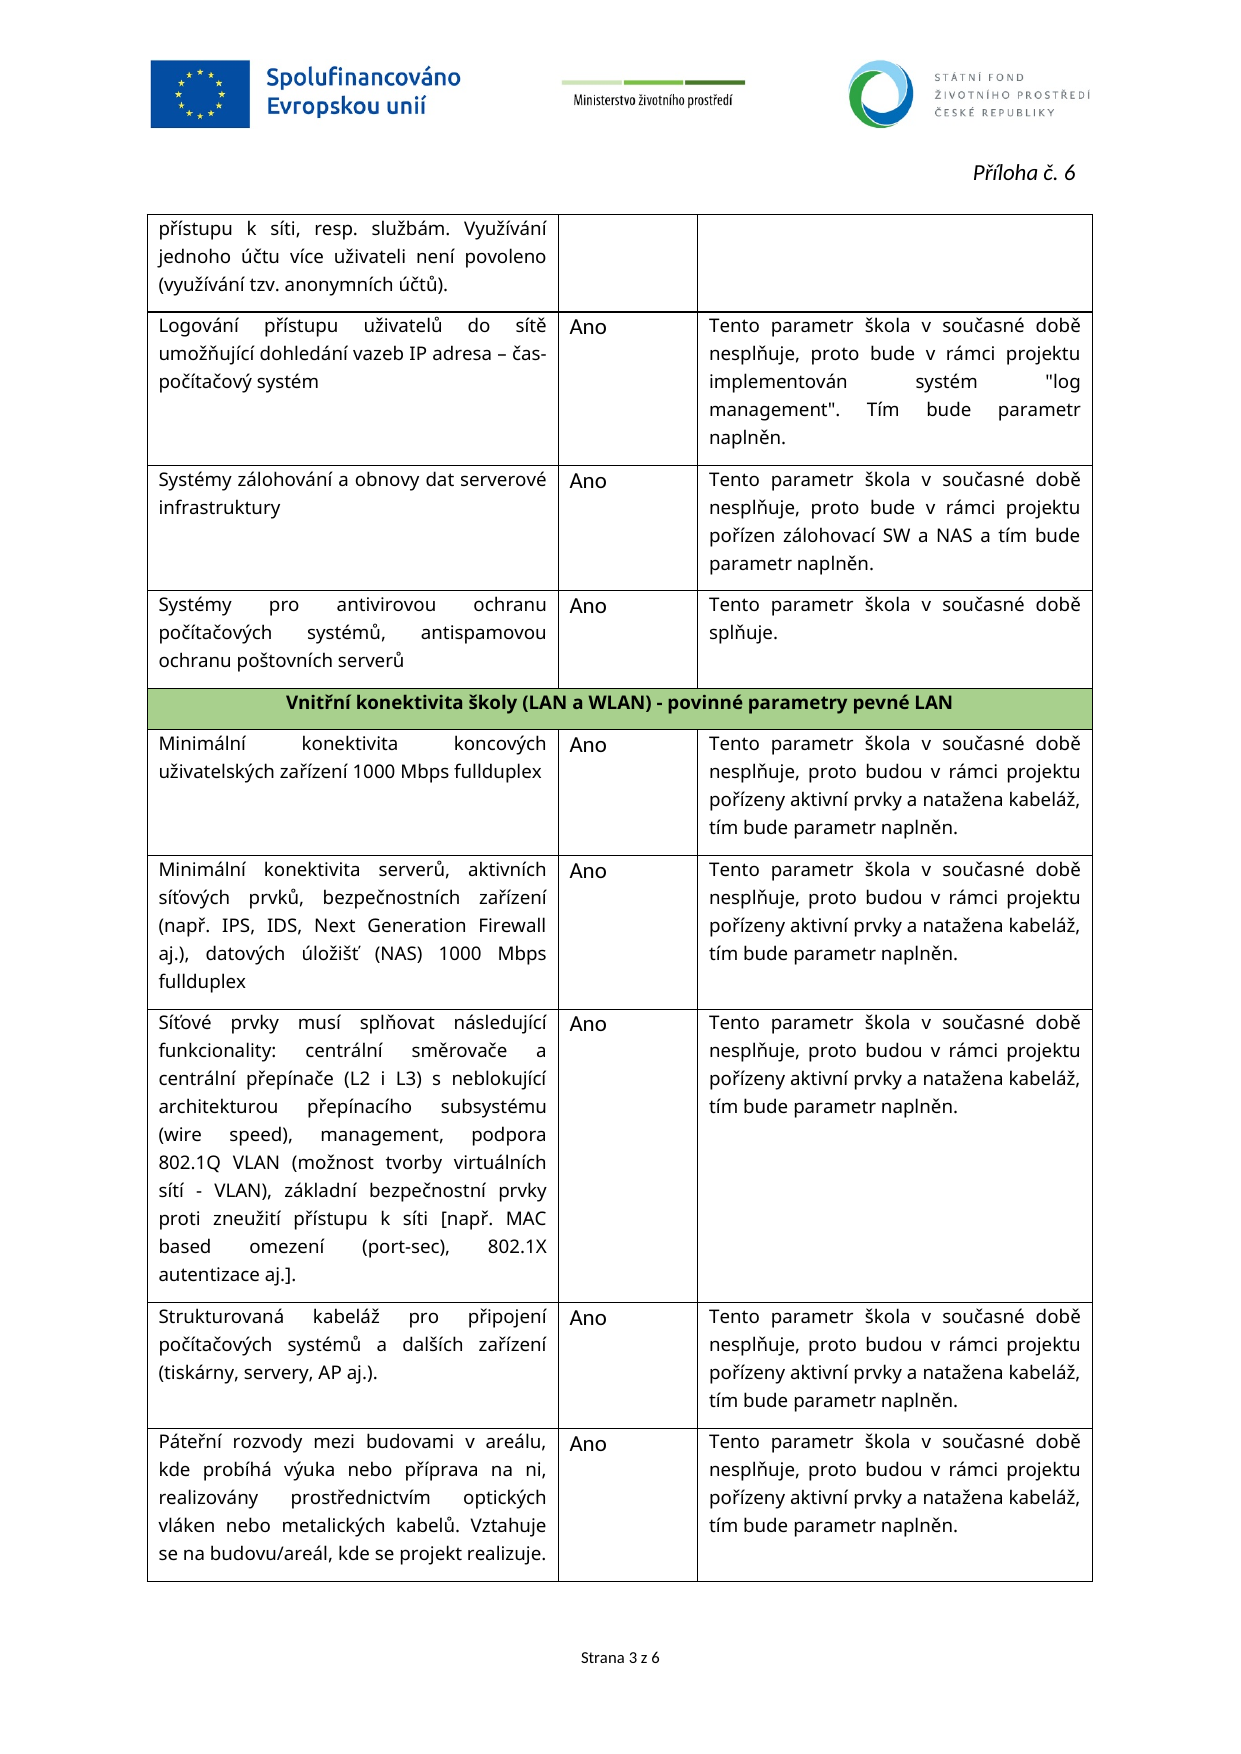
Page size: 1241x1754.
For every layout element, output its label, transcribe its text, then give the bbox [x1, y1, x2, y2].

table_cell Logování přístupu uživatelů do sítě umožňující dohledání vazeb IP adresa – čas-počítačový systém [148, 313, 558, 465]
table_cell [559, 591, 697, 688]
table_cell [559, 466, 697, 590]
table_cell [559, 1010, 697, 1302]
picture [150, 59, 1090, 129]
table_cell Tento parametr škola v současné době nesplňuje, proto bude v rámci projektu implementován systém "log management". Tím bude parametr naplněn. [698, 313, 1092, 465]
table_cell Tento parametr škola v současné době nesplňuje, proto budou v rámci projektu pořízeny aktivní prvky a natažena kabeláž, tím bude parametr naplněn. [698, 1010, 1092, 1302]
table_cell [559, 1303, 697, 1428]
table_cell Systémy zálohování a obnovy dat serverové infrastruktury [148, 466, 558, 590]
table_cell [148, 215, 558, 311]
table_cell Systémy pro antivirovou ochranu počítačových systémů, antispamovou ochranu poštovních serverů [148, 591, 558, 688]
table_cell Tento parametr škola v současné době nesplňuje, proto bude v rámci projektu pořízen zálohovací SW a NAS a tím bude parametr naplněn. [698, 466, 1092, 590]
table_cell Minimální konektivita serverů, aktivních síťových prvků, bezpečnostních zařízení (např. IPS, IDS, Next Generation Firewall aj.), datových úložišť (NAS) 1000 Mbps fullduplex [148, 856, 558, 1008]
table_cell [559, 730, 697, 855]
table_cell Strukturovaná kabeláž pro připojení počítačových systémů a dalších zařízení (tiskárny, servery, AP aj.). [148, 1303, 558, 1428]
table_cell Páteřní rozvody mezi budovami v areálu, kde probíhá výuka nebo příprava na ni, realizovány prostřednictvím optických vláken nebo metalických kabelů. Vztahuje se na budovu/areál, kde se projekt realizuje. [148, 1429, 558, 1581]
table_cell Tento parametr škola v současné době nesplňuje, proto budou v rámci projektu pořízeny aktivní prvky a natažena kabeláž, tím bude parametr naplněn. [698, 1429, 1092, 1581]
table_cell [698, 215, 1092, 311]
table_cell Tento parametr škola v současné době nesplňuje, proto budou v rámci projektu pořízeny aktivní prvky a natažena kabeláž, tím bude parametr naplněn. [698, 1303, 1092, 1428]
table_cell [559, 215, 697, 311]
table_cell Minimální konektivita koncových uživatelských zařízení 1000 Mbps fullduplex [148, 730, 558, 855]
table_cell [559, 1429, 697, 1581]
table_cell Tento parametr škola v současné době splňuje. [698, 591, 1092, 688]
table_cell Tento parametr škola v současné době nesplňuje, proto budou v rámci projektu pořízeny aktivní prvky a natažena kabeláž, tím bude parametr naplněn. [698, 856, 1092, 1008]
table_cell Síťové prvky musí splňovat následující funkcionality: centrální směrovače a centrální přepínače (L2 i L3) s neblokující architekturou přepínacího subsystému (wire speed), management, podpora 802.1Q VLAN (možnost tvorby virtuálních sítí - VLAN), základní bezpečnostní prvky proti zneužití přístupu k síti [např. MAC based omezení (port-sec), 802.1X autentizace aj.]. [148, 1010, 558, 1302]
table_cell [559, 856, 697, 1008]
table_cell Tento parametr škola v současné době nesplňuje, proto budou v rámci projektu pořízeny aktivní prvky a natažena kabeláž, tím bude parametr naplněn. [698, 730, 1092, 855]
table_cell [559, 313, 697, 465]
table_cell Vnitřní konektivita školy (LAN a WLAN) - povinné parametry pevné LAN [148, 689, 1092, 729]
